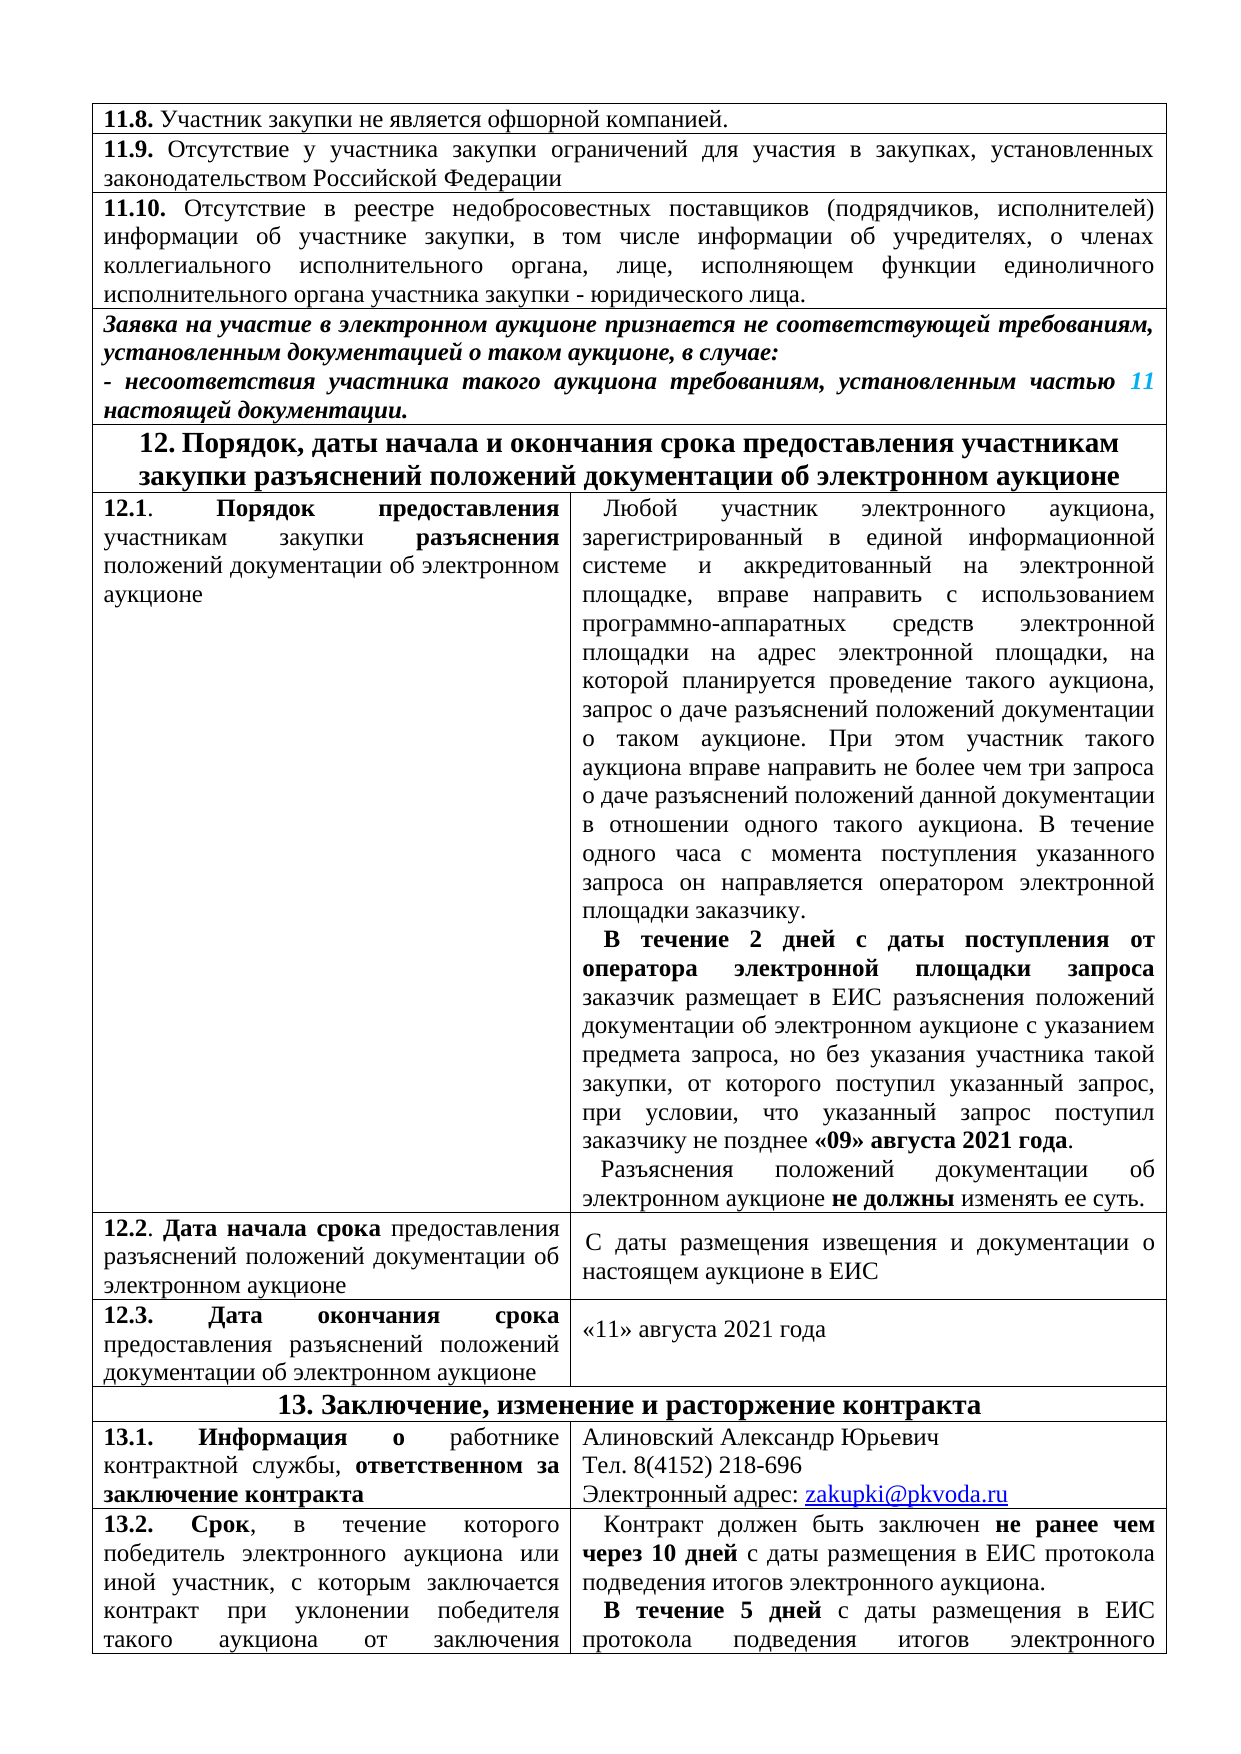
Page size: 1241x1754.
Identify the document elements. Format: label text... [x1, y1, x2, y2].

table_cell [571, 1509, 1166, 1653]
table_cell Заявка на участие в электронном аукционе признается не соответствующей требованиям, установленным документацией о таком аукционе, в случае: - несоответствия участника такого аукциона требованиям, установленным частью 11 настоящей документации. [93, 309, 1166, 424]
table_cell «11» августа 2021 года [571, 1300, 1166, 1386]
table_cell Алиновский Александр Юрьевич Тел. 8(4152) 218-696 Электронный адрес: zakupki@pkvoda.ru [571, 1422, 1166, 1508]
table_cell 13.1. Информация о работнике контрактной службы, ответственном за заключение контракта [93, 1422, 570, 1508]
table_cell 13. Заключение, изменение и расторжение контракта [93, 1387, 1166, 1421]
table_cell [93, 1509, 570, 1653]
table_cell С даты размещения извещения и документации о настоящем аукционе в ЕИС [571, 1213, 1166, 1299]
table_cell 11.8. Участник закупки не является офшорной компанией. [93, 104, 1166, 133]
table_cell 12.1. Порядок предоставления участникам закупки разъяснения положений документации об электронном аукционе [93, 493, 570, 1212]
table_cell 12. Порядок, даты начала и окончания срока предоставления участникам закупки разъяснений положений документации об электронном аукционе [93, 425, 1166, 492]
table_cell 12.2. Дата начала срока предоставления разъяснений положений документации об электронном аукционе [93, 1213, 570, 1299]
table_cell Любой участник электронного аукциона, зарегистрированный в единой информационной системе и аккредитованный на электронной площадке, вправе направить с использованием программно-аппаратных средств электронной площадки на адрес электронной площадки, на которой планируется проведение такого аукциона, запрос о даче разъяснений положений документации о таком аукционе. При этом участник такого аукциона вправе направить не более чем три запроса о даче разъяснений положений данной документации в отношении одного такого аукциона. В течение одного часа с момента поступления указанного запроса он направляется оператором электронной площадки заказчику. В течение 2 дней с даты поступления от оператора электронной площадки запроса заказчик размещает в ЕИС разъяснения положений документации об электронном аукционе с указанием предмета запроса, но без указания участника такой закупки, от которого поступил указанный запрос, при условии, что указанный запрос поступил заказчику не позднее «09» августа 2021 года. Разъяснения положений документации об электронном аукционе не должны изменять ее суть. [571, 493, 1166, 1212]
table_cell 11.9. Отсутствие у участника закупки ограничений для участия в закупках, установленных законодательством Российской Федерации [93, 134, 1166, 192]
table_cell 11.10. Отсутствие в реестре недобросовестных поставщиков (подрядчиков, исполнителей) информации об участнике закупки, в том числе информации об учредителях, о членах коллегиального исполнительного органа, лице, исполняющем функции единоличного исполнительного органа участника закупки - юридического лица. [93, 193, 1166, 308]
table_cell 12.3. Дата окончания срока предоставления разъяснений положений документации об электронном аукционе [93, 1300, 570, 1386]
